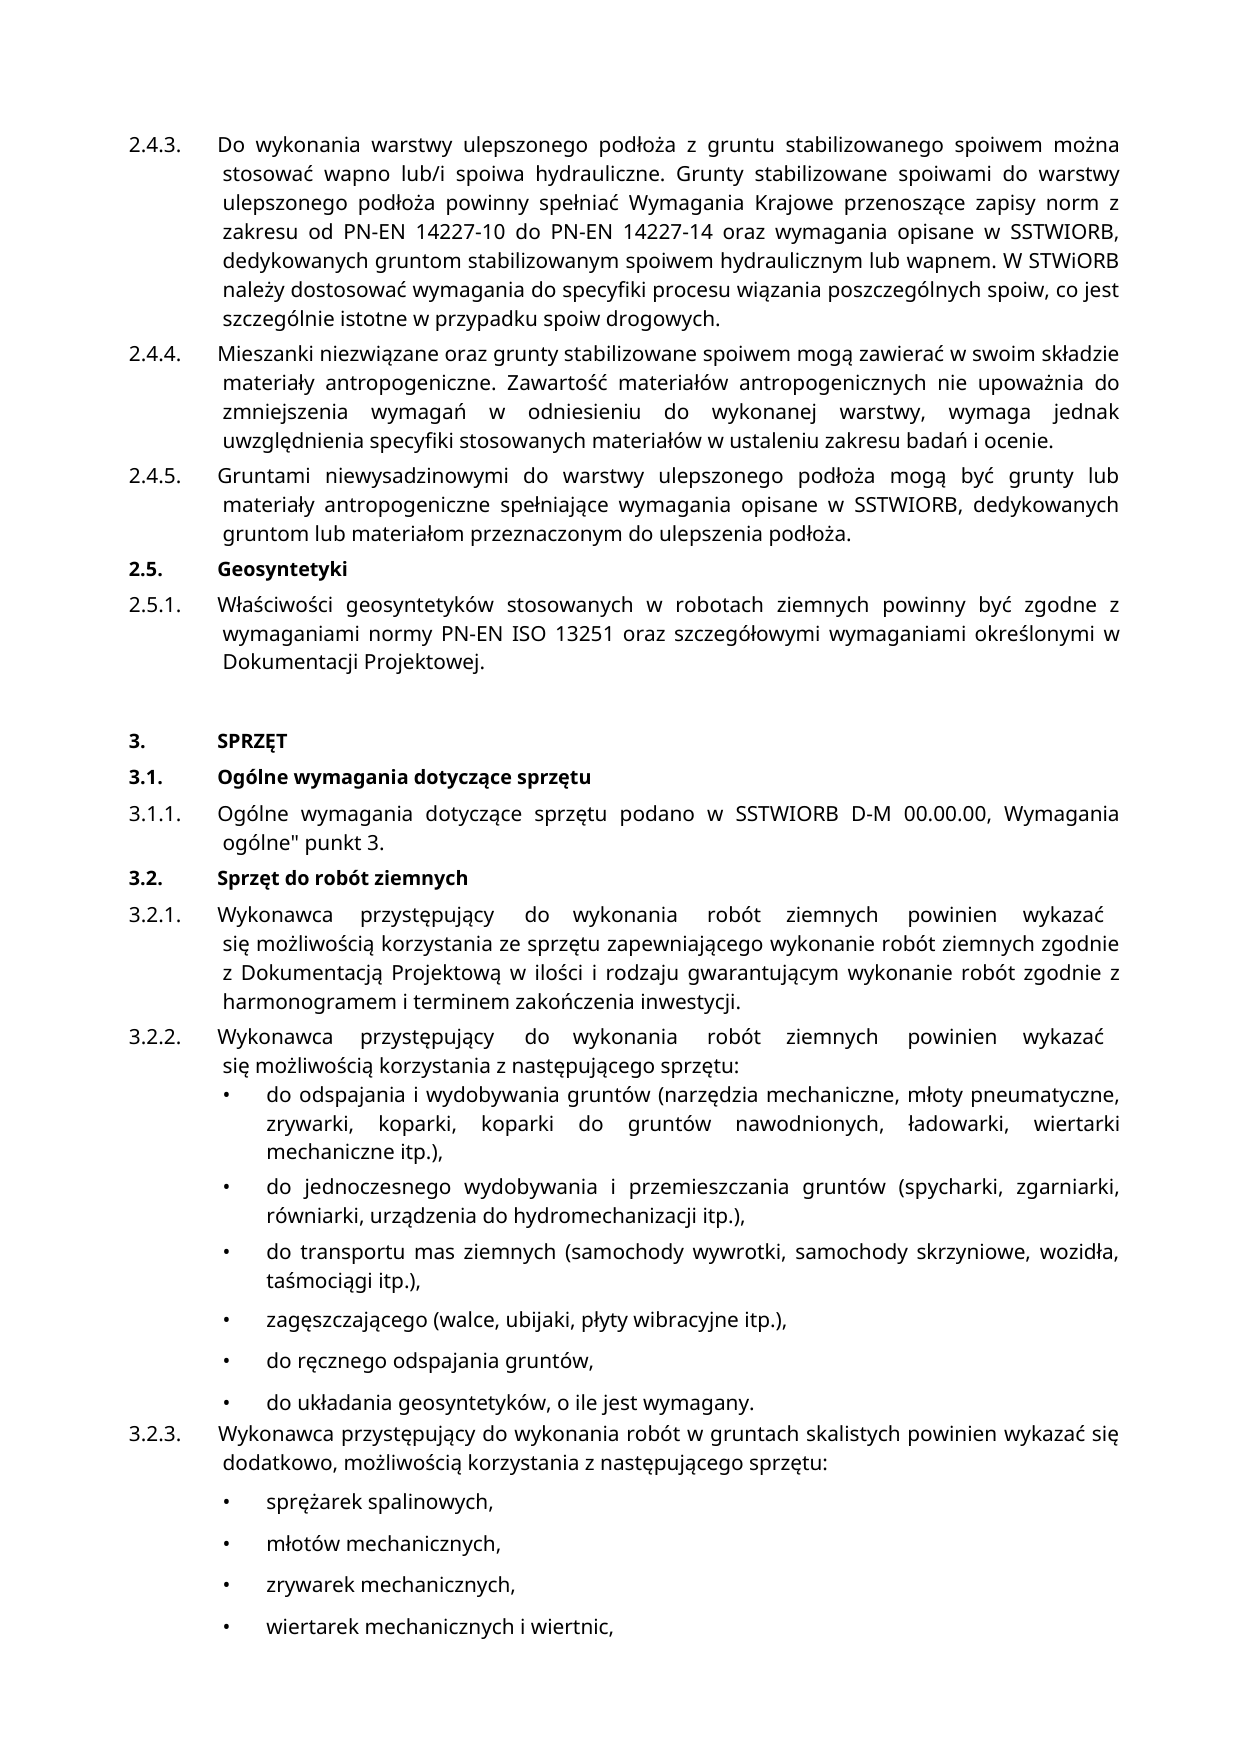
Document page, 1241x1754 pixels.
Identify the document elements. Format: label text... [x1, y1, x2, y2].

list do ręcznego odspajania gruntów, [222, 1336, 1177, 1377]
list sprężarek spalinowych, [222, 1477, 1177, 1518]
text się możliwością korzystania ze sprzętu zapewniającego wykonanie robót ziemnych zgodnie z Dokumentacją Projektową w ilości i rodzaju gwarantującym wykonanie robót zgodnie z harmonogramem i terminem zakończenia inwestycji. [222, 928, 1121, 1015]
text się możliwością korzystania z następującego sprzętu: [222, 1050, 1177, 1080]
list Ogólne wymagania dotyczące sprzętu [129, 769, 1177, 788]
list młotów mechanicznych, [222, 1518, 1177, 1559]
list Gruntami niewysadzinowymi do warstwy ulepszonego podłoża mogą być grunty lub materiały antropogeniczne spełniające wymagania opisane w SSTWIORB, dedykowanych gruntom lub materiałom przeznaczonym do ulepszenia podłoża. [129, 460, 1121, 547]
text 3.2. Sprzęt do robót ziemnych [129, 870, 1177, 889]
list Mieszanki niezwiązane oraz grunty stabilizowane spoiwem mogą zawierać w swoim składzie materiały antropogeniczne. Zawartość materiałów antropogenicznych nie upoważnia do zmniejszenia wymagań w odniesieniu do wykonanej warstwy, wymaga jednak uwzględnienia specyfiki stosowanych materiałów w ustaleniu zakresu badań i ocenie. [129, 338, 1121, 454]
list Wykonawca przystępujący do wykonania robót ziemnych powinien wykazać [129, 1021, 1177, 1050]
list do transportu mas ziemnych (samochody wywrotki, samochody skrzyniowe, wozidła, taśmociągi itp.), [222, 1236, 1121, 1294]
list Geosyntetyki [129, 561, 1177, 580]
list Wykonawca przystępujący do wykonania robót ziemnych powinien wykazać [129, 899, 1177, 928]
list zagęszczającego (walce, ubijaki, płyty wibracyjne itp.), [222, 1294, 1177, 1336]
list do odspajania i wydobywania gruntów (narzędzia mechaniczne, młoty pneumatyczne, zrywarki, koparki, koparki do gruntów nawodnionych, ładowarki, wiertarki mechaniczne itp.), [222, 1080, 1121, 1165]
list Właściwości geosyntetyków stosowanych w robotach ziemnych powinny być zgodne z wymaganiami normy PN-EN ISO 13251 oraz szczegółowymi wymaganiami określonymi w Dokumentacji Projektowej. [129, 590, 1121, 676]
list wiertarek mechanicznych i wiertnic, [222, 1601, 1177, 1642]
list SPRZĘT [129, 732, 1177, 752]
list do jednoczesnego wydobywania i przemieszczania gruntów (spycharki, zgarniarki, równiarki, urządzenia do hydromechanizacji itp.), [222, 1171, 1121, 1230]
list zrywarek mechanicznych, [222, 1559, 1177, 1601]
list Do wykonania warstwy ulepszonego podłoża z gruntu stabilizowanego spoiwem można stosować wapno lub/i spoiwa hydrauliczne. Grunty stabilizowane spoiwami do warstwy ulepszonego podłoża powinny spełniać Wymagania Krajowe przenoszące zapisy norm z zakresu od PN-EN 14227-10 do PN-EN 14227-14 oraz wymagania opisane w SSTWIORB, dedykowanych gruntom stabilizowanym spoiwem hydraulicznym lub wapnem. W STWiORB należy dostosować wymagania do specyfiki procesu wiązania poszczególnych spoiw, co jest szczególnie istotne w przypadku spoiw drogowych. [129, 129, 1121, 332]
list do układania geosyntetyków, o ile jest wymagany. [222, 1377, 1177, 1419]
list Wykonawca przystępujący do wykonania robót w gruntach skalistych powinien wykazać się dodatkowo, możliwością korzystania z następującego sprzętu: [129, 1419, 1121, 1477]
list Ogólne wymagania dotyczące sprzętu podano w SSTWIORB D-M 00.00.00, Wymagania ogólne" punkt 3. [129, 798, 1121, 856]
